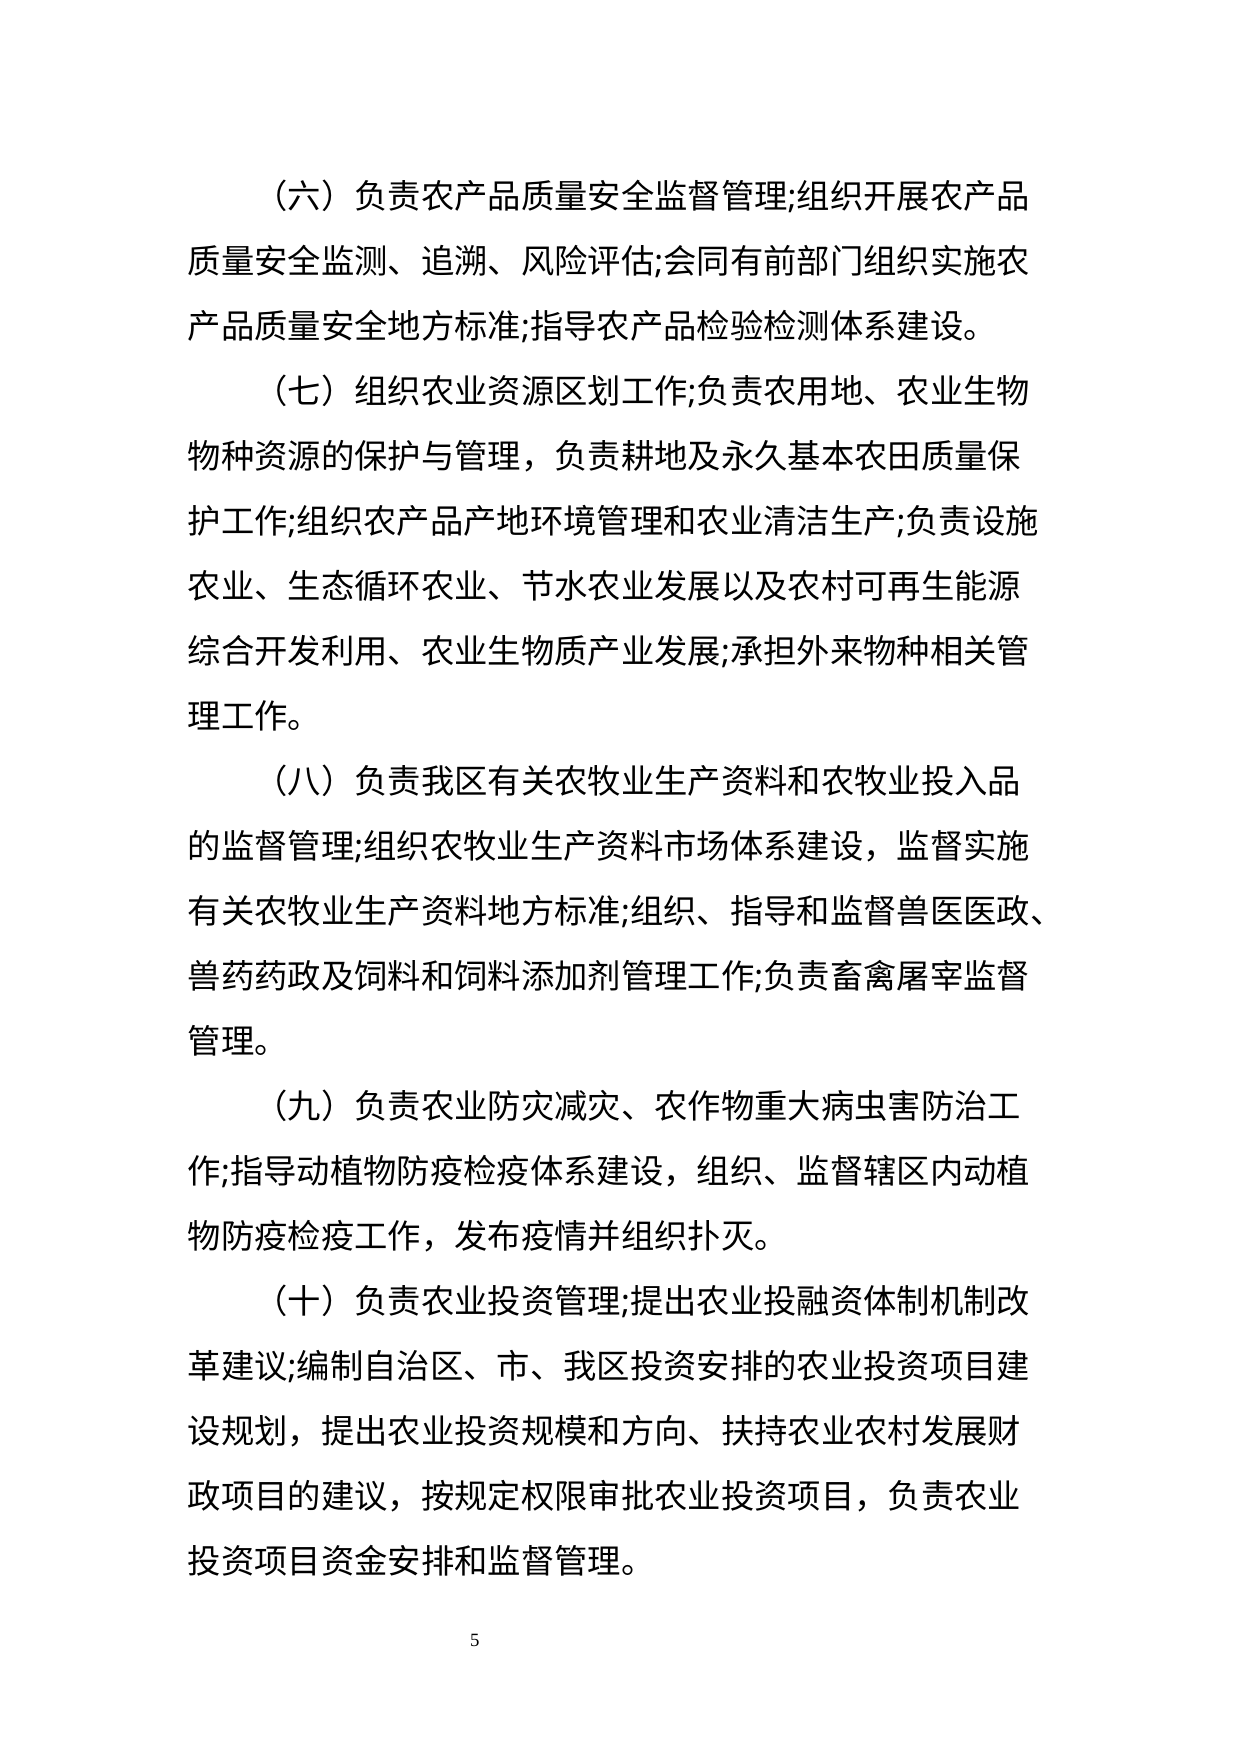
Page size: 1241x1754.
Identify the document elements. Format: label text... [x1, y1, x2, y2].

text （六）负责农产品质量安全监督管理;组织开展农产品质量安全监测、追溯、风险评估;会同有前部门组织实施农产品质量安全地方标准;指导农产品检验检测体系建设。 [187, 162, 1053, 357]
text （七）组织农业资源区划工作;负责农用地、农业生物物种资源的保护与管理，负责耕地及永久基本农田质量保护工作;组织农产品产地环境管理和农业清洁生产;负责设施农业、生态循环农业、节水农业发展以及农村可再生能源综合开发利用、农业生物质产业发展;承担外来物种相关管理工作。 [187, 357, 1053, 747]
text （九）负责农业防灾减灾、农作物重大病虫害防治工作;指导动植物防疫检疫体系建设，组织、监督辖区内动植物防疫检疫工作，发布疫情并组织扑灭。 [187, 1072, 1053, 1267]
text （十）负责农业投资管理;提出农业投融资体制机制改革建议;编制自治区、市、我区投资安排的农业投资项目建设规划，提出农业投资规模和方向、扶持农业农村发展财政项目的建议，按规定权限审批农业投资项目，负责农业投资项目资金安排和监督管理。 [187, 1267, 1053, 1592]
text （八）负责我区有关农牧业生产资料和农牧业投入品的监督管理;组织农牧业生产资料市场体系建设，监督实施有关农牧业生产资料地方标准;组织、指导和监督兽医医政、兽药药政及饲料和饲料添加剂管理工作;负责畜禽屠宰监督管理。 [187, 747, 1053, 1072]
